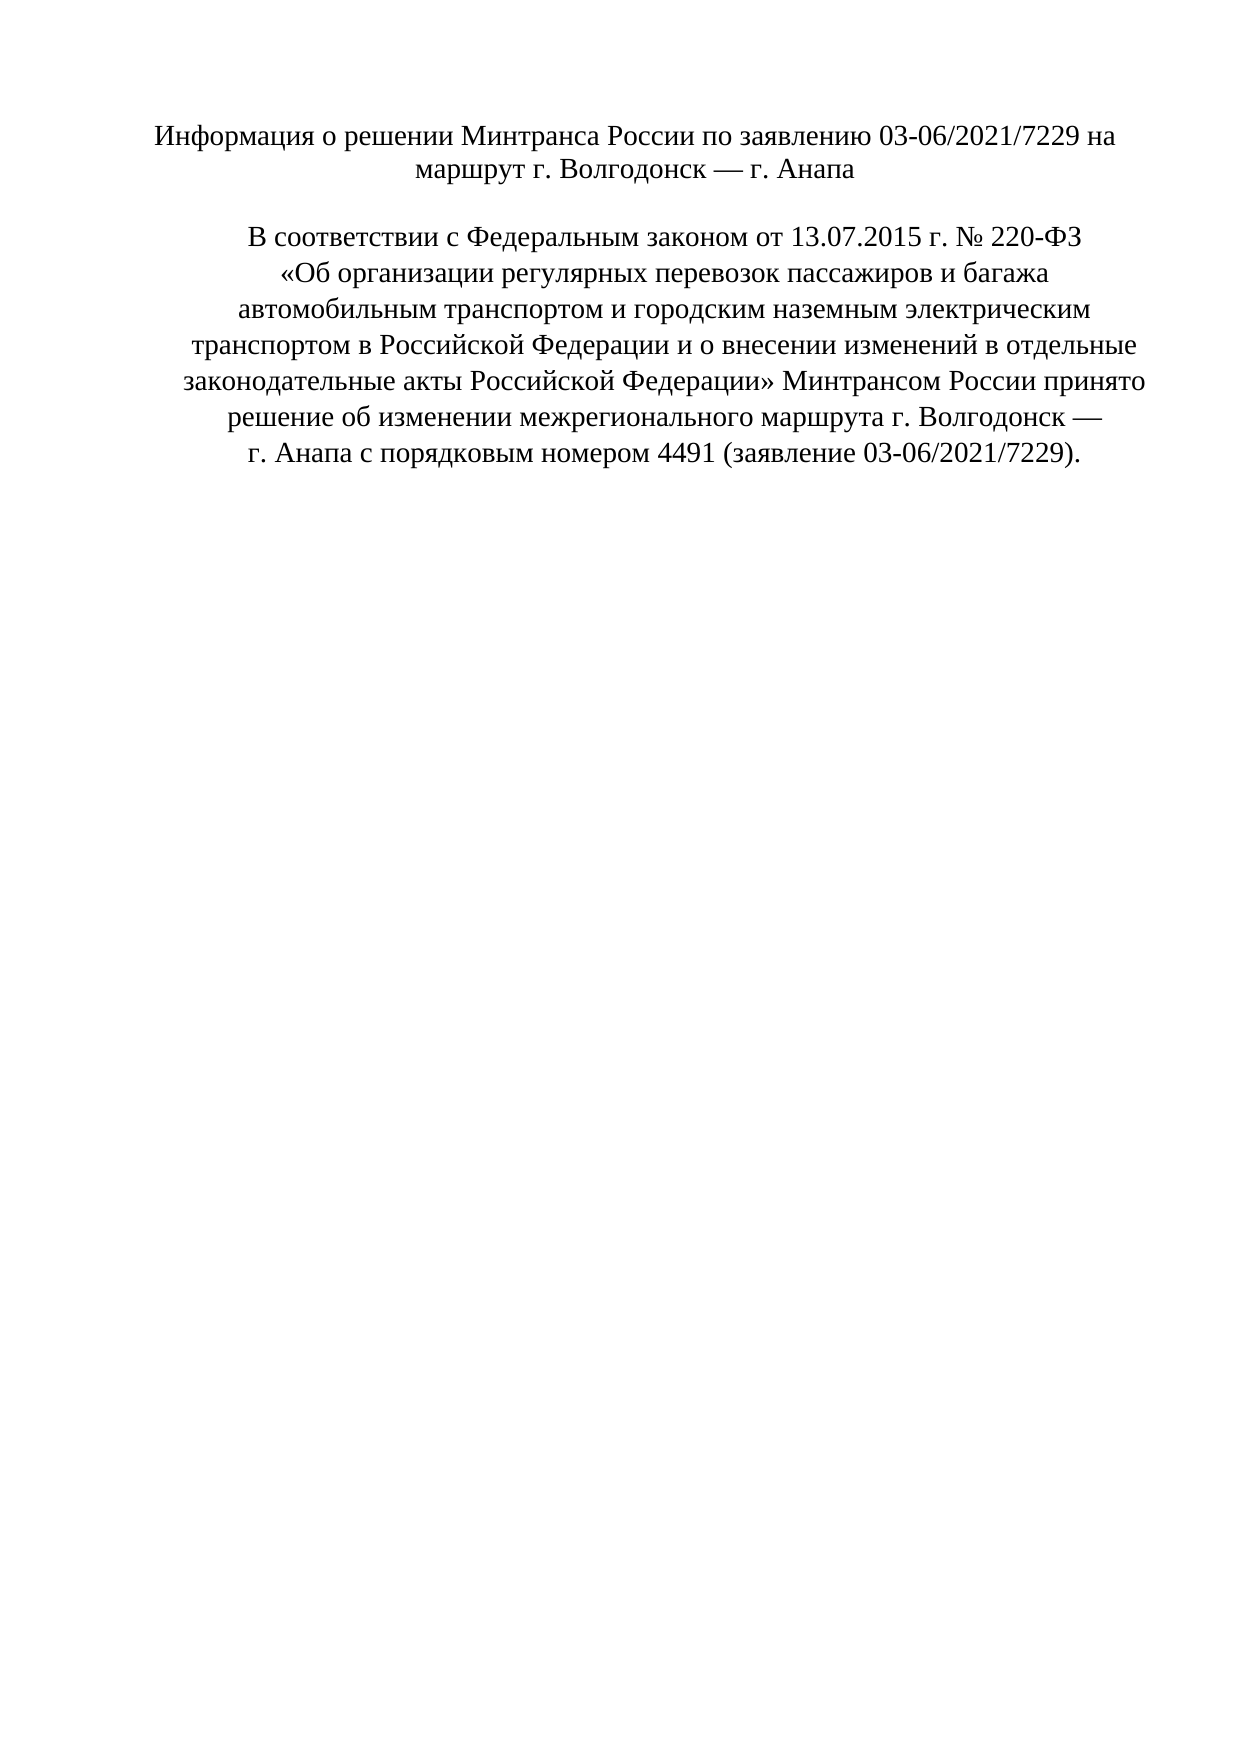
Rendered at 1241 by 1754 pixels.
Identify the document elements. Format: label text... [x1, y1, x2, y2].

text В соответствии с Федеральным законом от 13.07.2015 г. № 220-ФЗ «Об организации регулярных перевозок пассажиров и багажа автомобильным транспортом и городским наземным электрическим транспортом в Российской Федерации и о внесении изменений в отдельные законодательные акты Российской Федерации» Минтрансом России принято решение об изменении межрегионального маршрута г. Волгодонск — г. Анапа с порядковым номером 4491 (заявление 03-06/2021/7229). [177, 219, 1152, 469]
text Информация о решении Минтранса России по заявлению 03-06/2021/7229 на маршрут г. Волгодонск — г. Анапа [118, 118, 1152, 185]
